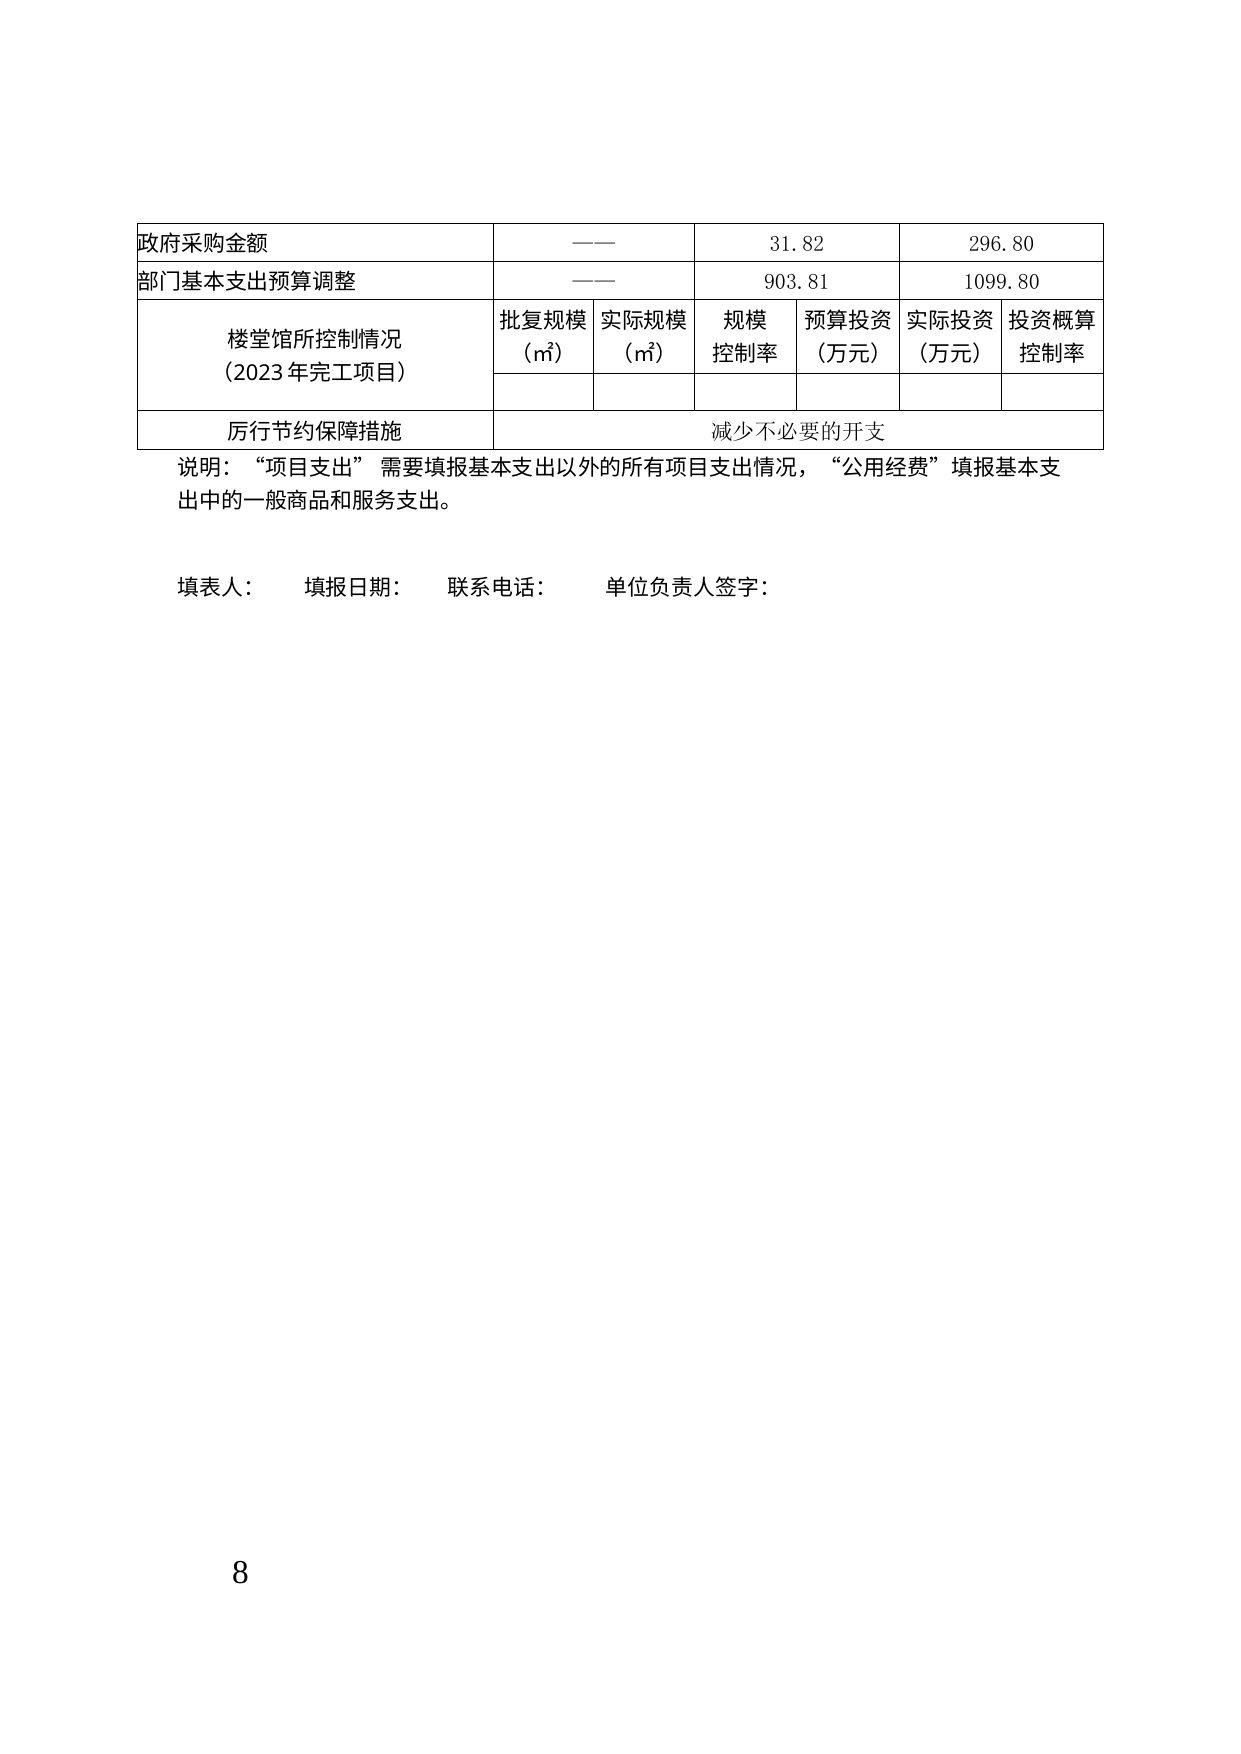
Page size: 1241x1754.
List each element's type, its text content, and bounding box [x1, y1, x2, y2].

table_cell [797, 374, 899, 410]
table_cell 政府采购金额 [138, 224, 493, 261]
table_cell —— [494, 262, 694, 299]
table_cell 厉行节约保障措施 [138, 411, 493, 449]
table_cell 规模 控制率 [695, 300, 796, 372]
table_cell 903.81 [695, 262, 899, 299]
table_cell 部门基本支出预算调整 [138, 262, 493, 299]
table_cell 批复规模 （㎡） [494, 300, 593, 372]
table_cell [494, 374, 593, 410]
table_cell 投资概算控制率 [1002, 300, 1103, 372]
table_cell [1002, 374, 1103, 410]
table_cell 楼堂馆所控制情况 （2023年完工项目） [138, 300, 493, 410]
table_cell 减少不必要的开支 [494, 411, 1103, 449]
text 填表人： 填报日期： 联系电话： 单位负责人签字： [177, 569, 1063, 602]
table_cell 实际投资 （万元） [900, 300, 1001, 372]
text 说明：“项目支出” 需要填报基本支出以外的所有项目支出情况，“公用经费”填报基本支出中的一般商品和服务支出。 [177, 450, 1063, 515]
table_cell 296.80 [900, 224, 1103, 261]
table_cell 1099.80 [900, 262, 1103, 299]
table_cell [695, 374, 796, 410]
table_cell [594, 374, 694, 410]
table_cell 31.82 [695, 224, 899, 261]
table_cell —— [494, 224, 694, 261]
table_cell [900, 374, 1001, 410]
table_cell 实际规模（㎡） [594, 300, 694, 372]
table_cell 预算投资 （万元） [797, 300, 899, 372]
